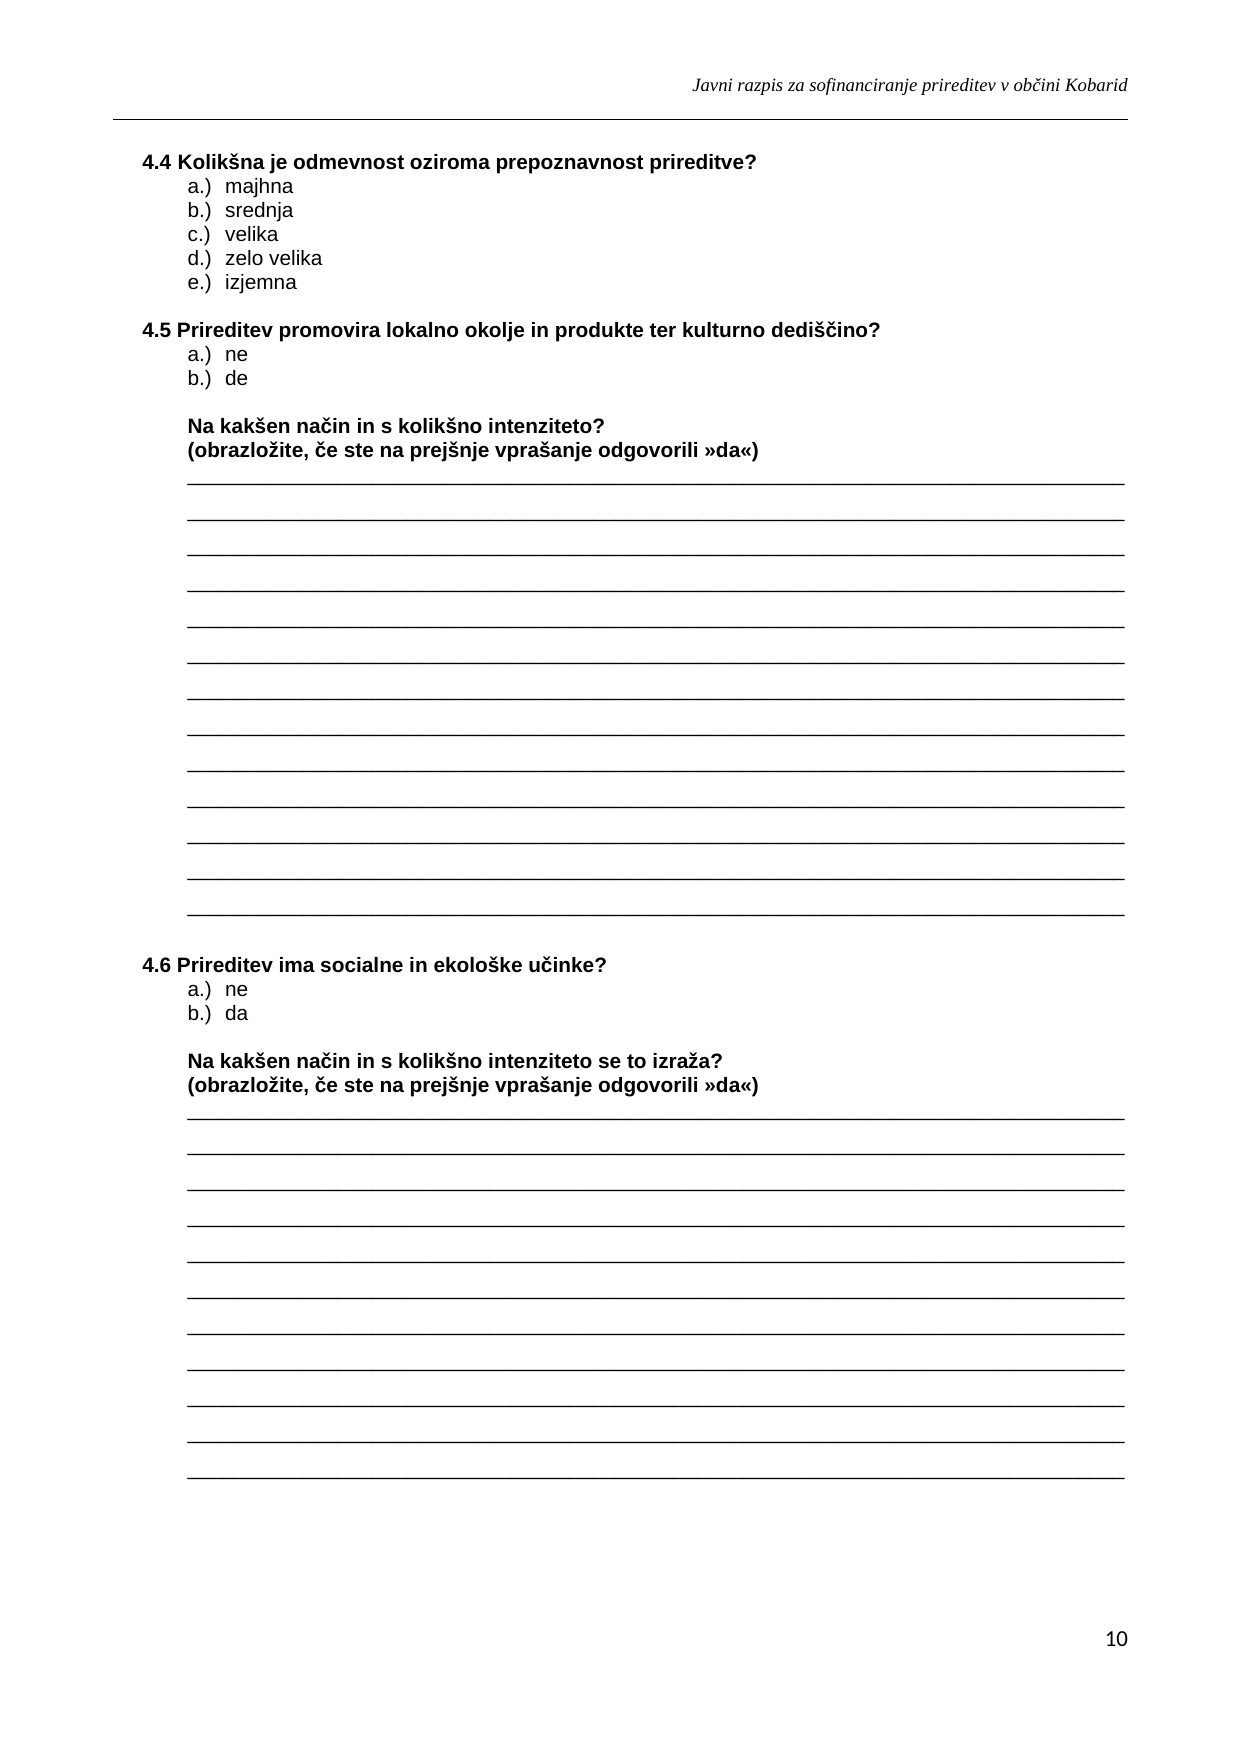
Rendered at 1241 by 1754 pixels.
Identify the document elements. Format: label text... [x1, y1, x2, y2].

list Kolikšna je odmevnost oziroma prepoznavnost prireditve? [142, 150, 1128, 174]
text ____________________________________________________________________________________________________________________________________________________________________________________________________________________________________________________________________________________________________________________________________ [187, 785, 1128, 917]
text (obrazložite, če ste na prejšnje vprašanje odgovorili »da«) [187, 437, 1128, 461]
list 4.5 Prireditev promovira lokalno okolje in produkte ter kulturno dediščino? [142, 318, 1128, 342]
text ____________________________________________________________________________________________________________________________________________________________________________________________________________________________________________________________________________________________________________________________________ [187, 605, 1128, 737]
list ne [187, 977, 1128, 1001]
text Na kakšen način in s kolikšno intenziteto? [187, 413, 1128, 437]
list majhna [187, 174, 1128, 198]
text ____________________________________________________________________________________________________________________________________________________________________________________________________________________________________________________________________________________________________________________________________ [187, 1240, 1128, 1372]
text ____________________________________________________________________________________________________________________________________________________________________________________________________________________________________________________________________________________________________________________________________ [187, 461, 1128, 593]
text Na kakšen način in s kolikšno intenziteto se to izraža? [187, 1048, 1128, 1072]
list velika [187, 222, 1128, 246]
list srednja [187, 198, 1128, 222]
text (obrazložite, če ste na prejšnje vprašanje odgovorili »da«) [187, 1072, 1128, 1096]
text 4.6 Prireditev ima socialne in ekološke učinke? [127, 953, 1128, 977]
list da [187, 1001, 1128, 1024]
list zelo velika [187, 246, 1128, 270]
list ne [187, 342, 1128, 366]
text _________________________________________________________________________________ [187, 749, 1128, 773]
list de [187, 366, 1128, 389]
text __________________________________________________________________________________________________________________________________________________________________ [187, 1420, 1128, 1480]
list izjemna [187, 270, 1128, 294]
text ____________________________________________________________________________________________________________________________________________________________________________________________________________________________________________________________________________________________________________________________________ [187, 1096, 1128, 1228]
text _________________________________________________________________________________ [187, 1384, 1128, 1408]
